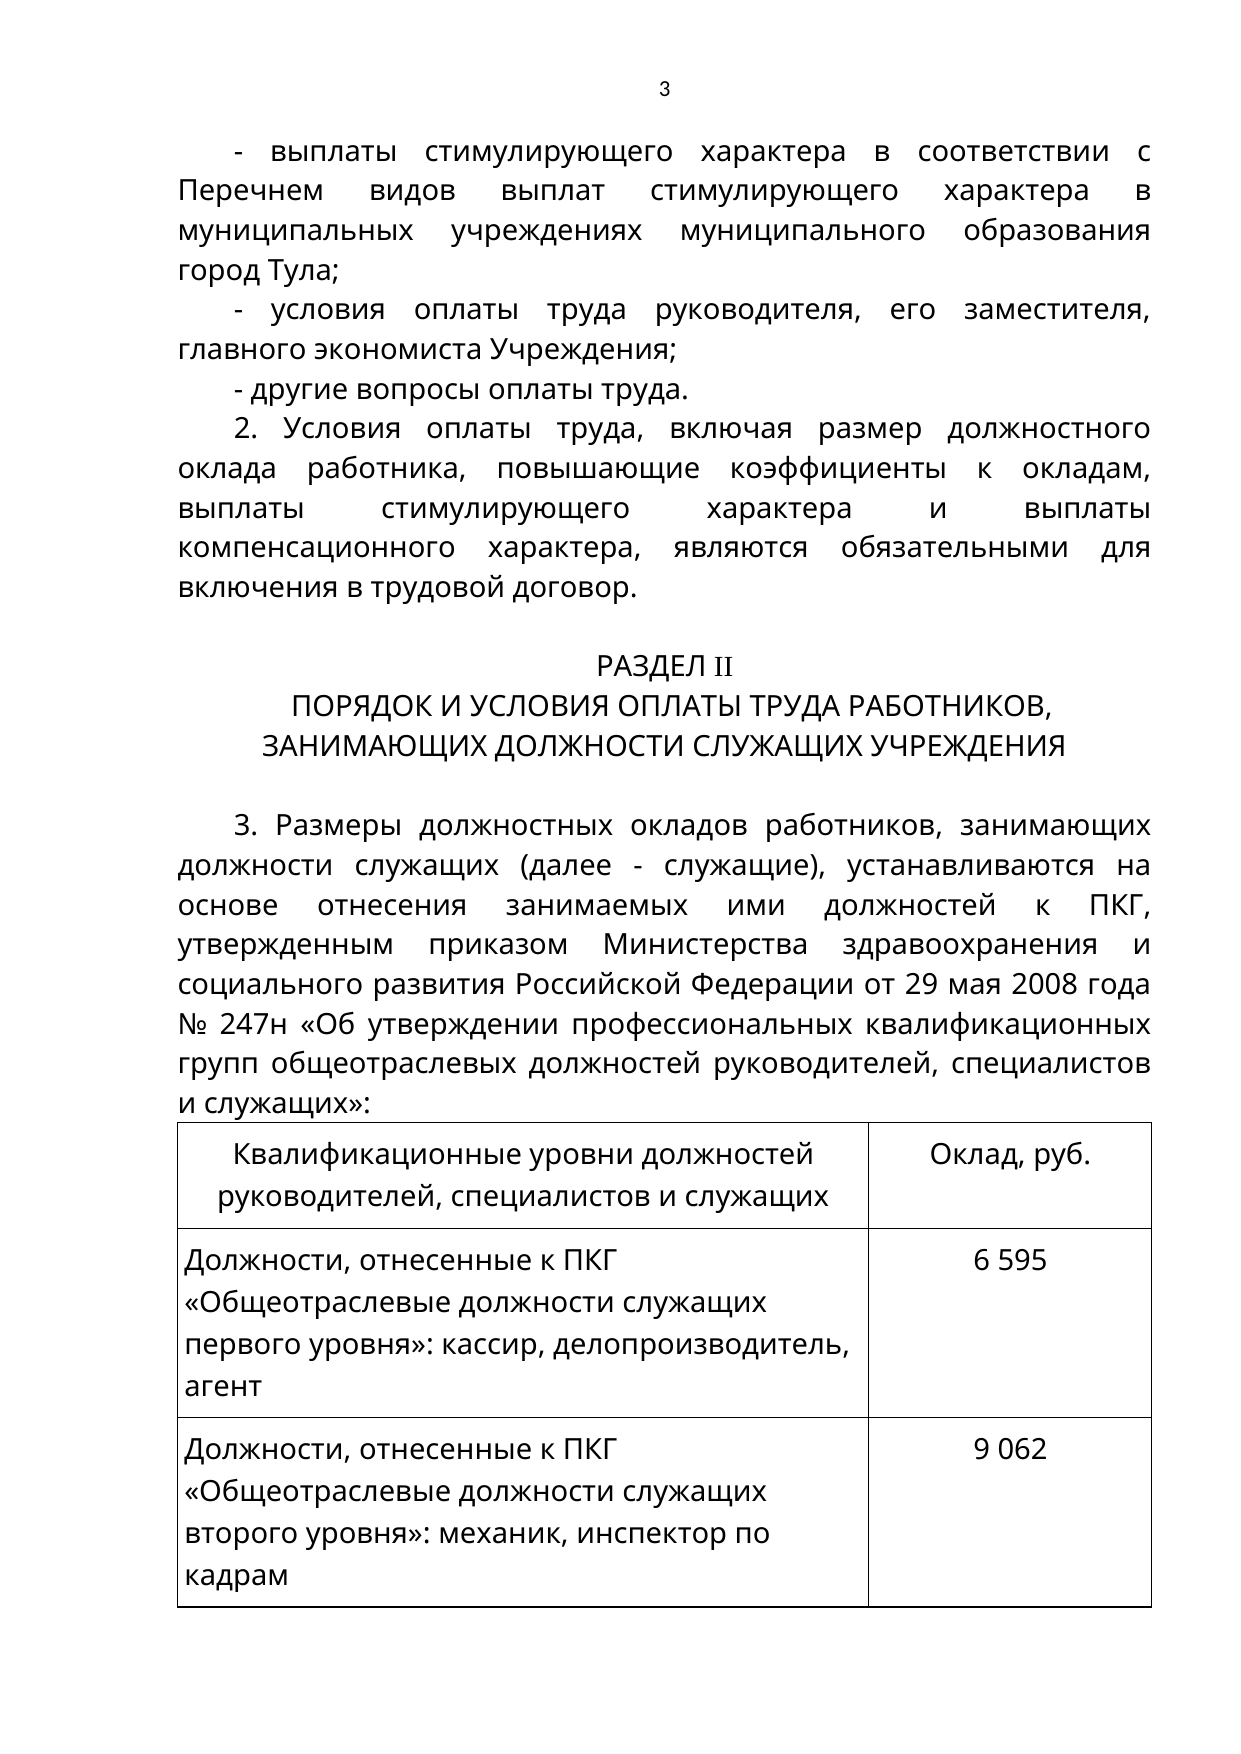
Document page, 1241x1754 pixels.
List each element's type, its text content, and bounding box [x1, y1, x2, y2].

table_cell 6 595 [869, 1229, 1151, 1417]
table_header Оклад, руб. [869, 1123, 1151, 1227]
text - выплаты стимулирующего характера в соответствии с Перечнем видов выплат стимулирующего характера в муниципальных учреждениях муниципального образования город Тула; [177, 130, 1152, 288]
table_header Квалификационные уровни должностей руководителей, специалистов и служащих [178, 1123, 868, 1227]
title РАЗДЕЛ II [177, 646, 1152, 685]
text - другие вопросы оплаты труда. [177, 368, 1152, 408]
table_cell Должности, отнесенные к ПКГ «Общеотраслевые должности служащих второго уровня»: механик, инспектор по кадрам [178, 1418, 868, 1606]
text 3. Размеры должностных окладов работников, занимающих должности служащих (далее - служащие), устанавливаются на основе отнесения занимаемых ими должностей к ПКГ, утвержденным приказом Министерства здравоохранения и социального развития Российской Федерации от 29 мая 2008 года № 247н «Об утверждении профессиональных квалификационных групп общеотраслевых должностей руководителей, специалистов и служащих»: [177, 804, 1152, 1122]
title ЗАНИМАЮЩИХ ДОЛЖНОСТИ СЛУЖАЩИХ УЧРЕЖДЕНИЯ [177, 725, 1152, 765]
table_cell Должности, отнесенные к ПКГ «Общеотраслевые должности служащих первого уровня»: кассир, делопроизводитель, агент [178, 1229, 868, 1417]
table_cell 9 062 [869, 1418, 1151, 1606]
text - условия оплаты труда руководителя, его заместителя, главного экономиста Учреждения; [177, 288, 1152, 368]
text 2. Условия оплаты труда, включая размер должностного оклада работника, повышающие коэффициенты к окладам, выплаты стимулирующего характера и выплаты компенсационного характера, являются обязательными для включения в трудовой договор. [177, 408, 1152, 606]
title ПОРЯДОК И УСЛОВИЯ ОПЛАТЫ ТРУДА РАБОТНИКОВ, [177, 685, 1152, 725]
